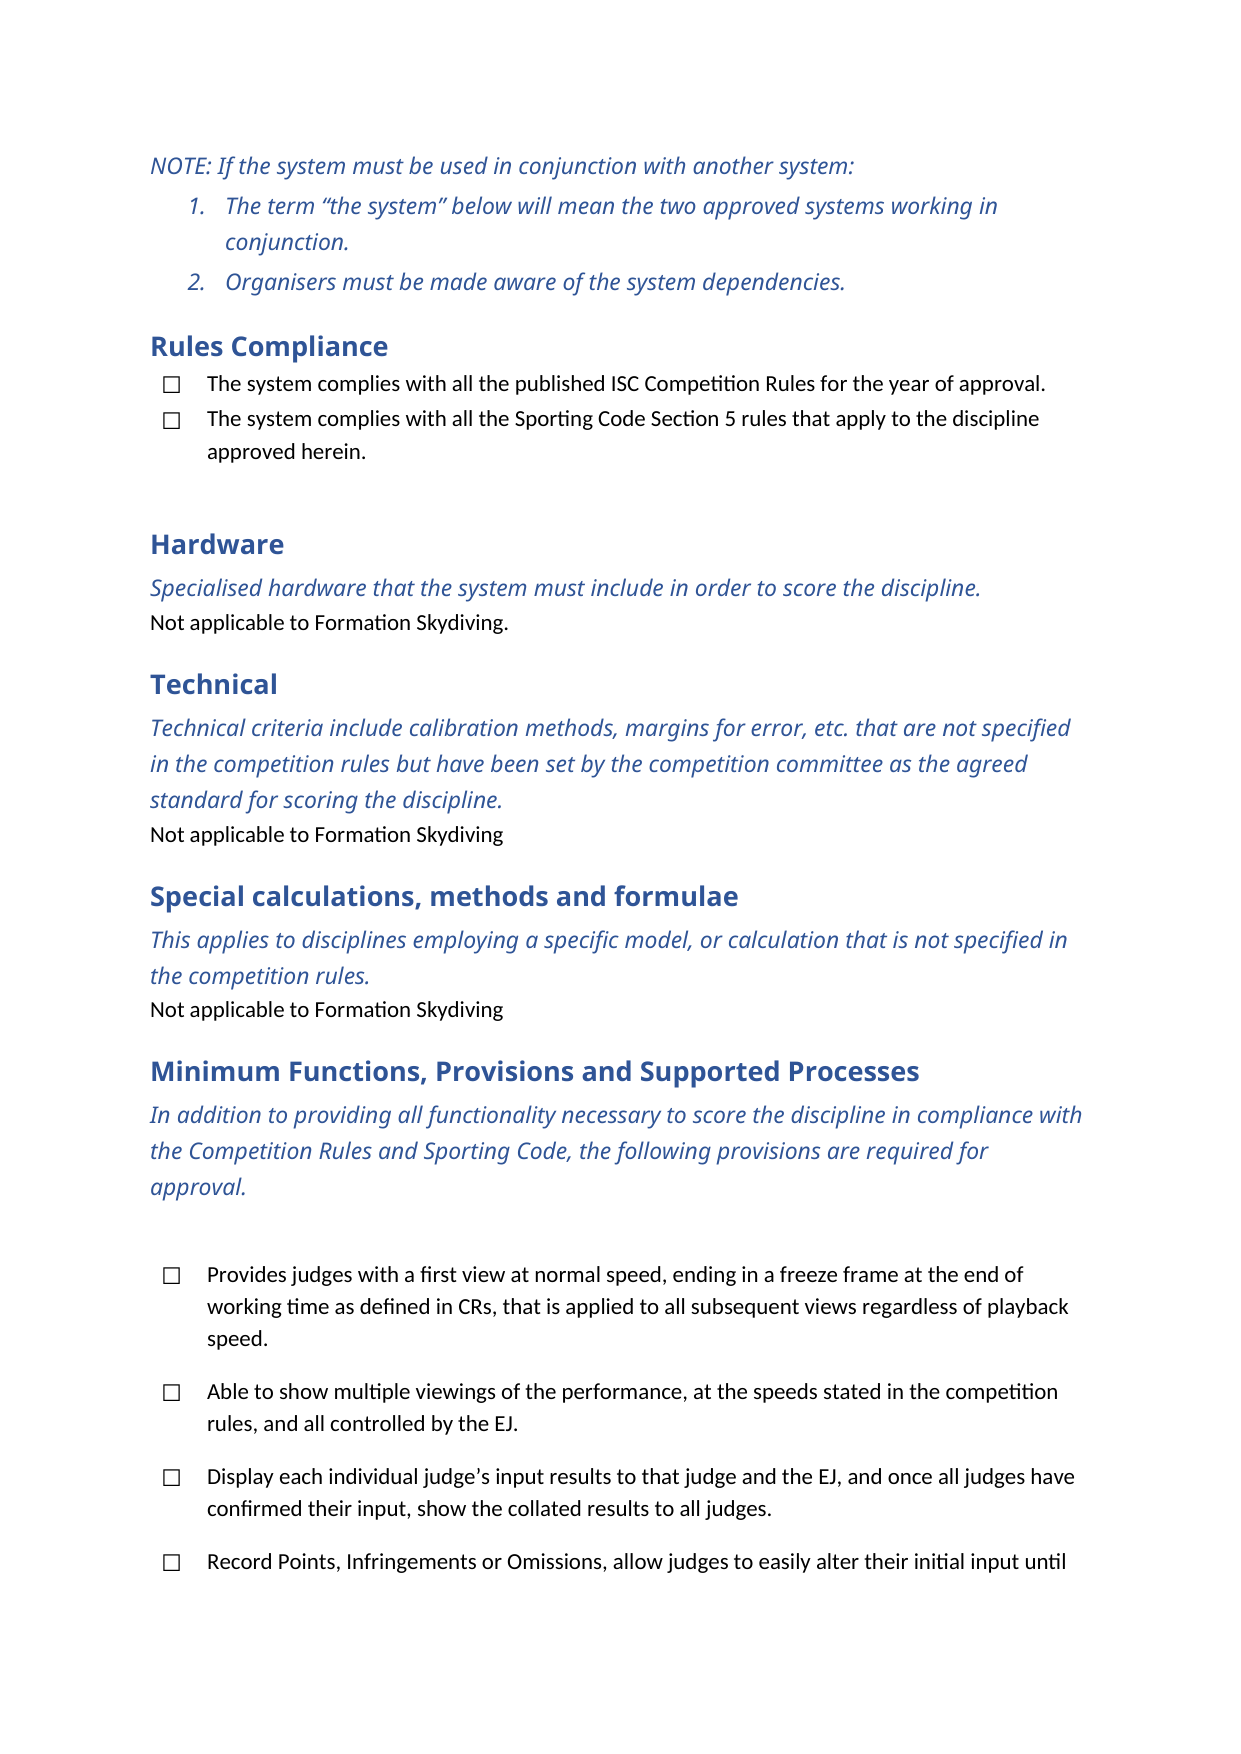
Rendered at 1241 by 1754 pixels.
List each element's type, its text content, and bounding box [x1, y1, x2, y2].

table_header [150, 370, 196, 404]
table_cell Able to show multiple viewings of the performance, at the speeds stated in the competition rules, and all controlled by the EJ. [196, 1377, 1094, 1462]
subtitle Organisers must be made aware of the system dependencies. [187, 266, 1090, 297]
subtitle The term “the system” below will mean the two approved systems working in conjunction. [187, 190, 1090, 257]
table_cell Display each individual judge’s input results to that judge and the EJ, and once all judges have confirmed their input, show the collated results to all judges. [196, 1462, 1094, 1547]
table_cell [150, 1547, 196, 1582]
subtitle Technical criteria include calibration methods, margins for error, etc. that are not specified in the competition rules but have been set by the competition committee as the agreed standard for scoring the discipline. [150, 712, 1090, 815]
subtitle Specialised hardware that the system must include in order to score the discipline. [150, 572, 1090, 604]
subtitle NOTE: If the system must be used in conjunction with another system: [150, 150, 1090, 181]
table_cell [150, 405, 196, 469]
text Not applicable to Formation Skydiving [150, 820, 1090, 848]
subtitle This applies to disciplines employing a specific model, or calculation that is not specified in the competition rules. [150, 924, 1090, 991]
table_cell [150, 1462, 196, 1547]
text Not applicable to Formation Skydiving [150, 996, 1090, 1023]
text Not applicable to Formation Skydiving. [150, 608, 1090, 636]
table_header Provides judges with a first view at normal speed, ending in a freeze frame at the end of working time as defined in CRs, that is applied to all subsequent views regardless of playback speed. [196, 1260, 1094, 1377]
table_header [150, 1260, 196, 1377]
subtitle Rules Compliance [150, 327, 1090, 364]
subtitle Special calculations, methods and formulae [150, 877, 1090, 914]
subtitle Technical [150, 666, 1090, 702]
subtitle In addition to providing all functionality necessary to score the discipline in compliance with the Competition Rules and Sporting Code, the following provisions are required for approval. [150, 1099, 1090, 1202]
subtitle Minimum Functions, Provisions and Supported Processes [150, 1053, 1090, 1089]
table_header The system complies with all the published ISC Competition Rules for the year of approval. [196, 370, 1094, 404]
table_cell [150, 1377, 196, 1462]
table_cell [196, 1547, 1094, 1582]
subtitle Hardware [150, 526, 1090, 563]
table_cell The system complies with all the Sporting Code Section 5 rules that apply to the discipline approved herein. [196, 405, 1094, 469]
